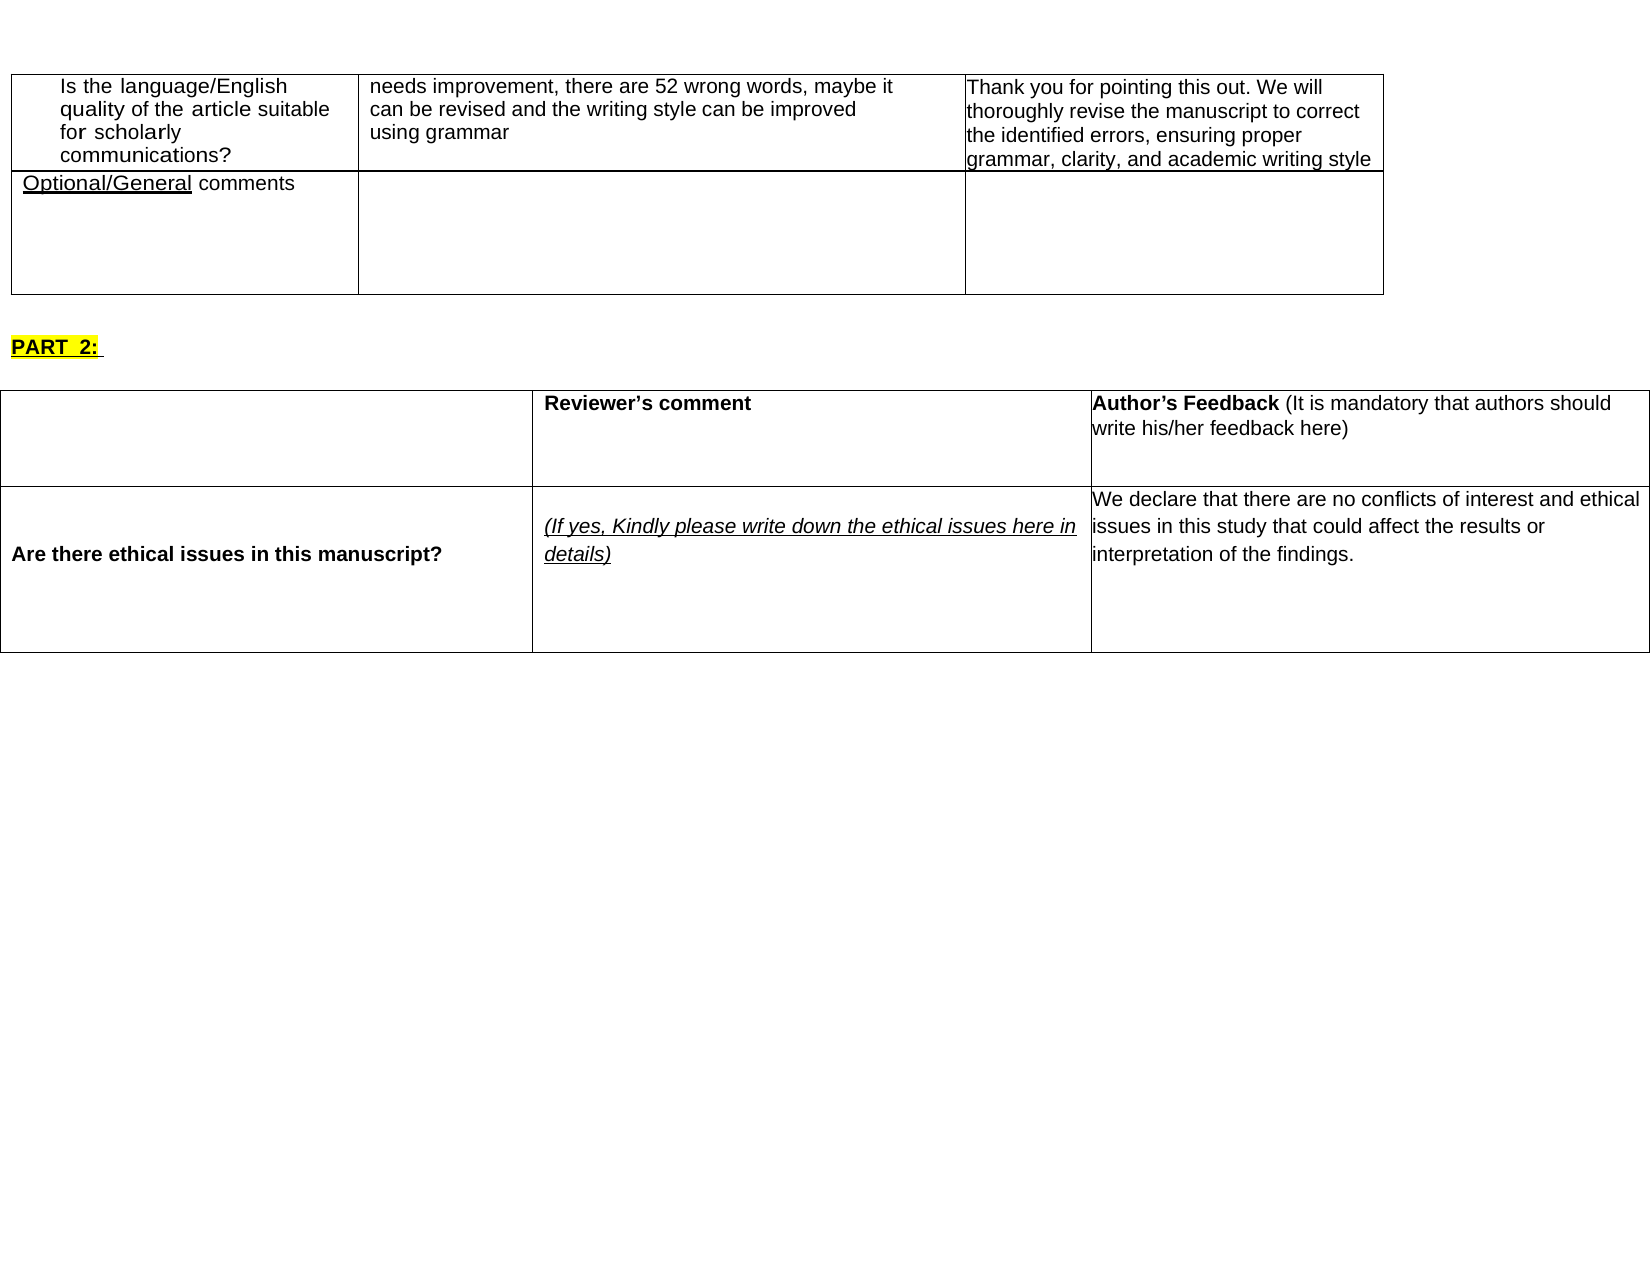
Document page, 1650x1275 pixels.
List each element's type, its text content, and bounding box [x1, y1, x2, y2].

table_cell Optional/General comments [12, 172, 358, 294]
table_cell Author’s Feedback (It is mandatory that authors should write his/her feedback here) [1092, 391, 1649, 486]
table_header Is the language/English quality of the article suitable for scholarly communications? [12, 75, 358, 170]
table_header PART 2: [0, 335, 1650, 390]
table_header needs improvement, there are 52 wrong words, maybe it can be revised and the writing style can be improved using grammar [359, 75, 965, 170]
table_header Thank you for pointing this out. We will thoroughly revise the manuscript to correct the identified errors, ensuring proper grammar, clarity, and academic writing style throughout. This refinement will enhance readability and align the paper more closely with scholarly standards. [966, 75, 1383, 170]
table_cell (If yes, Kindly please write down the ethical issues here in details) [533, 487, 1091, 652]
table_cell [359, 172, 965, 294]
table_cell We declare that there are no conflicts of interest and ethical issues in this study that could affect the results or interpretation of the findings. [1092, 487, 1649, 652]
table_cell [966, 172, 1383, 294]
table_cell Are there ethical issues in this manuscript? [1, 487, 532, 652]
table_cell Reviewer’s comment [533, 391, 1091, 486]
table_cell [1, 391, 532, 486]
